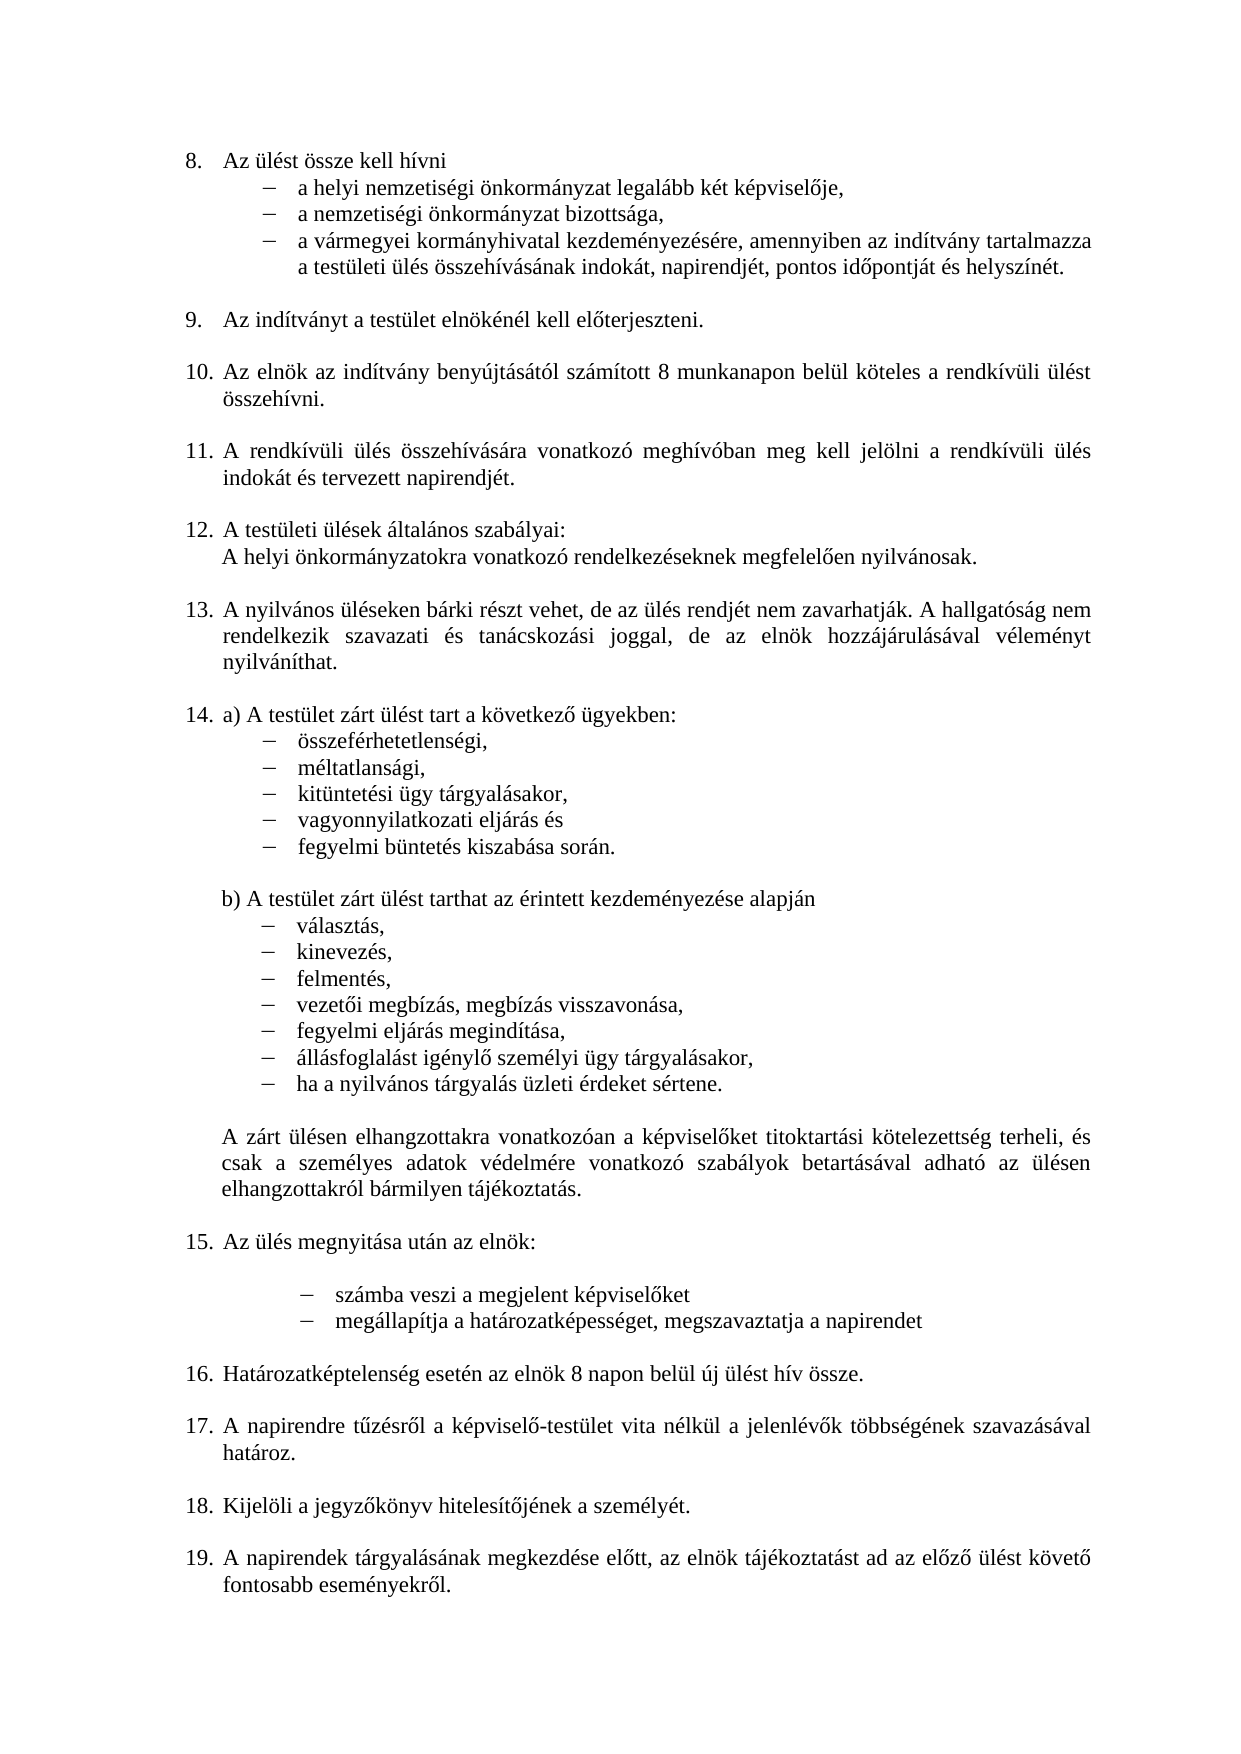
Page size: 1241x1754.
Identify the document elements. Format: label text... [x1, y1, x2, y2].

list kitüntetési ügy tárgyalásakor, [260, 780, 1093, 806]
list a vármegyei kormányhivatal kezdeményezésére, amennyiben az indítvány tartalmazza a testületi ülés összehívásának indokát, napirendjét, pontos időpontját és helyszínét. [260, 227, 1093, 279]
list Az ülést össze kell hívni [185, 148, 1093, 174]
list Az ülés megnyitása után az elnök: [185, 1228, 1093, 1254]
list fegyelmi eljárás megindítása, [259, 1017, 1093, 1044]
list Kijelöli a jegyzőkönyv hitelesítőjének a személyét. [185, 1492, 1093, 1518]
text b) A testület zárt ülést tarthat az érintett kezdeményezése alapján [221, 886, 1093, 912]
list kinevezés, [259, 938, 1093, 964]
list megállapítja a határozatképességet, megszavaztatja a napirendet [298, 1307, 1093, 1333]
list választás, [259, 912, 1093, 938]
list állásfoglalást igénylő személyi ügy tárgyalásakor, [259, 1044, 1093, 1070]
list számba veszi a megjelent képviselőket [298, 1281, 1093, 1307]
list a) A testület zárt ülést tart a következő ügyekben: [185, 701, 1093, 727]
list vezetői megbízás, megbízás visszavonása, [259, 991, 1093, 1017]
list felmentés, [259, 964, 1093, 991]
list összeférhetetlenségi, [260, 727, 1093, 754]
list ha a nyilvános tárgyalás üzleti érdeket sértene. [259, 1070, 1093, 1096]
text A helyi önkormányzatokra vonatkozó rendelkezéseknek megfelelően nyilvánosak. [148, 543, 1093, 569]
list A napirendre tűzésről a képviselő-testület vita nélkül a jelenlévők többségének szavazásával határoz. [185, 1413, 1093, 1465]
list fegyelmi büntetés kiszabása során. [260, 833, 1093, 859]
list vagyonnyilatkozati eljárás és [260, 806, 1093, 833]
list A nyilvános üléseken bárki részt vehet, de az ülés rendjét nem zavarhatják. A hallgatóság nem rendelkezik szavazati és tanácskozási joggal, de az elnök hozzájárulásával véleményt nyilváníthat. [185, 596, 1093, 675]
list Az indítványt a testület elnökénél kell előterjeszteni. [185, 306, 1093, 332]
list a helyi nemzetiségi önkormányzat legalább két képviselője, [260, 174, 1093, 200]
list a nemzetiségi önkormányzat bizottsága, [260, 200, 1093, 227]
text A zárt ülésen elhangzottakra vonatkozóan a képviselőket titoktartási kötelezettség terheli, és csak a személyes adatok védelmére vonatkozó szabályok betartásával adható az ülésen elhangzottakról bármilyen tájékoztatás. [221, 1123, 1093, 1202]
list A rendkívüli ülés összehívására vonatkozó meghívóban meg kell jelölni a rendkívüli ülés indokát és tervezett napirendjét. [185, 437, 1093, 490]
list A testületi ülések általános szabályai: [185, 517, 1093, 543]
list Határozatképtelenség esetén az elnök 8 napon belül új ülést hív össze. [185, 1360, 1093, 1386]
list méltatlansági, [260, 754, 1093, 780]
list Az elnök az indítvány benyújtásától számított 8 munkanapon belül köteles a rendkívüli ülést összehívni. [185, 358, 1093, 411]
list A napirendek tárgyalásának megkezdése előtt, az elnök tájékoztatást ad az előző ülést követő fontosabb eseményekről. [185, 1544, 1093, 1597]
